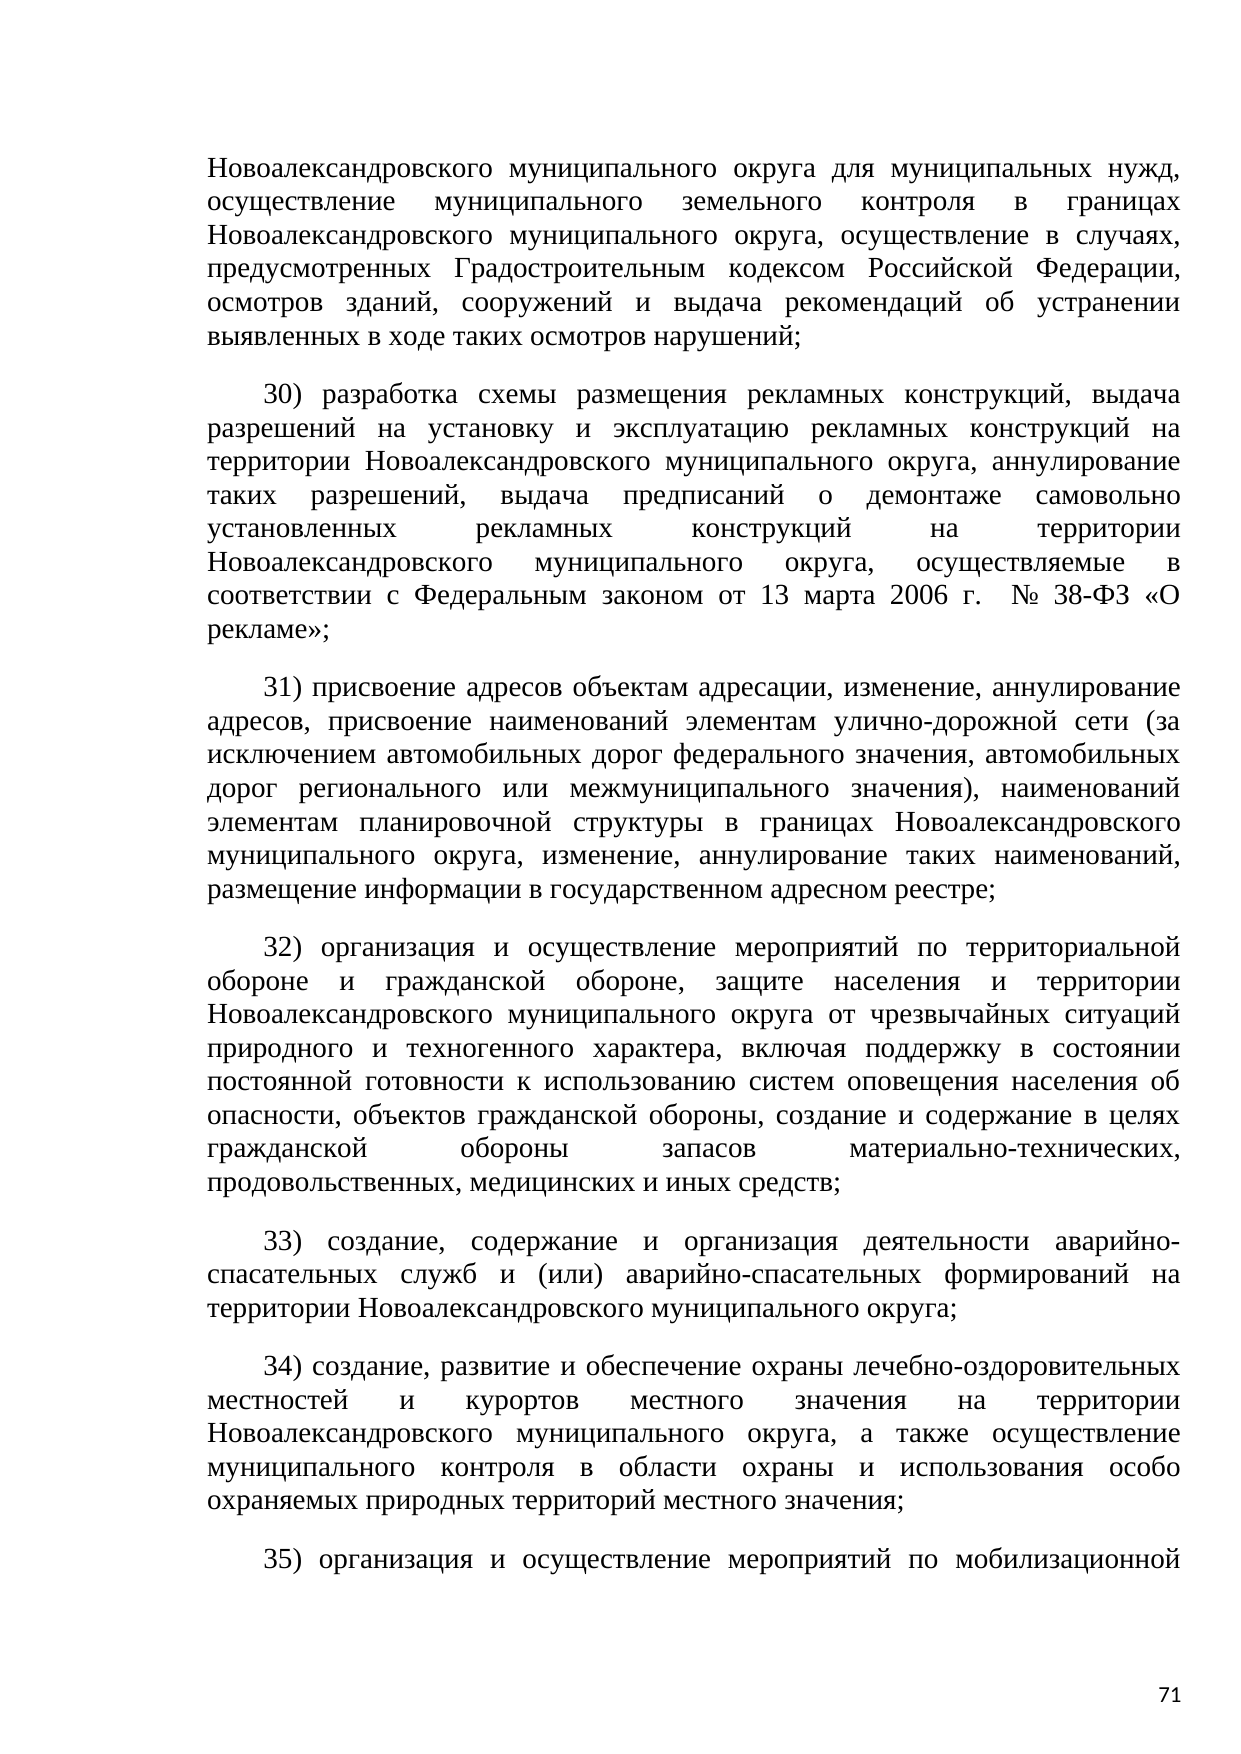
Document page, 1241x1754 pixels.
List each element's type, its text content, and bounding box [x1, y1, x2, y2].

text 31) присвоение адресов объектам адресации, изменение, аннулирование адресов, присвоение наименований элементам улично-дорожной сети (за исключением автомобильных дорог федерального значения, автомобильных дорог регионального или межмуниципального значения), наименований элементам планировочной структуры в границах Новоалександровского муниципального округа, изменение, аннулирование таких наименований, размещение информации в государственном адресном реестре; [207, 669, 1181, 904]
text 34) создание, развитие и обеспечение охраны лечебно-оздоровительных местностей и курортов местного значения на территории Новоалександровского муниципального округа, а также осуществление муниципального контроля в области охраны и использования особо охраняемых природных территорий местного значения; [207, 1348, 1181, 1516]
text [207, 1541, 1181, 1574]
text 30) разработка схемы размещения рекламных конструкций, выдача разрешений на установку и эксплуатацию рекламных конструкций на территории Новоалександровского муниципального округа, аннулирование таких разрешений, выдача предписаний о демонтаже самовольно установленных рекламных конструкций на территории Новоалександровского муниципального округа, осуществляемые в соответствии с Федеральным законом от 13 марта 2006 г. № 38-ФЗ «О рекламе»; [207, 376, 1181, 644]
text 33) создание, содержание и организация деятельности аварийно-спасательных служб и (или) аварийно-спасательных формирований на территории Новоалександровского муниципального округа; [207, 1223, 1181, 1323]
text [207, 150, 1181, 351]
text 32) организация и осуществление мероприятий по территориальной обороне и гражданской обороне, защите населения и территории Новоалександровского муниципального округа от чрезвычайных ситуаций природного и техногенного характера, включая поддержку в состоянии постоянной готовности к использованию систем оповещения населения об опасности, объектов гражданской обороны, создание и содержание в целях гражданской обороны запасов материально-технических, продовольственных, медицинских и иных средств; [207, 929, 1181, 1198]
